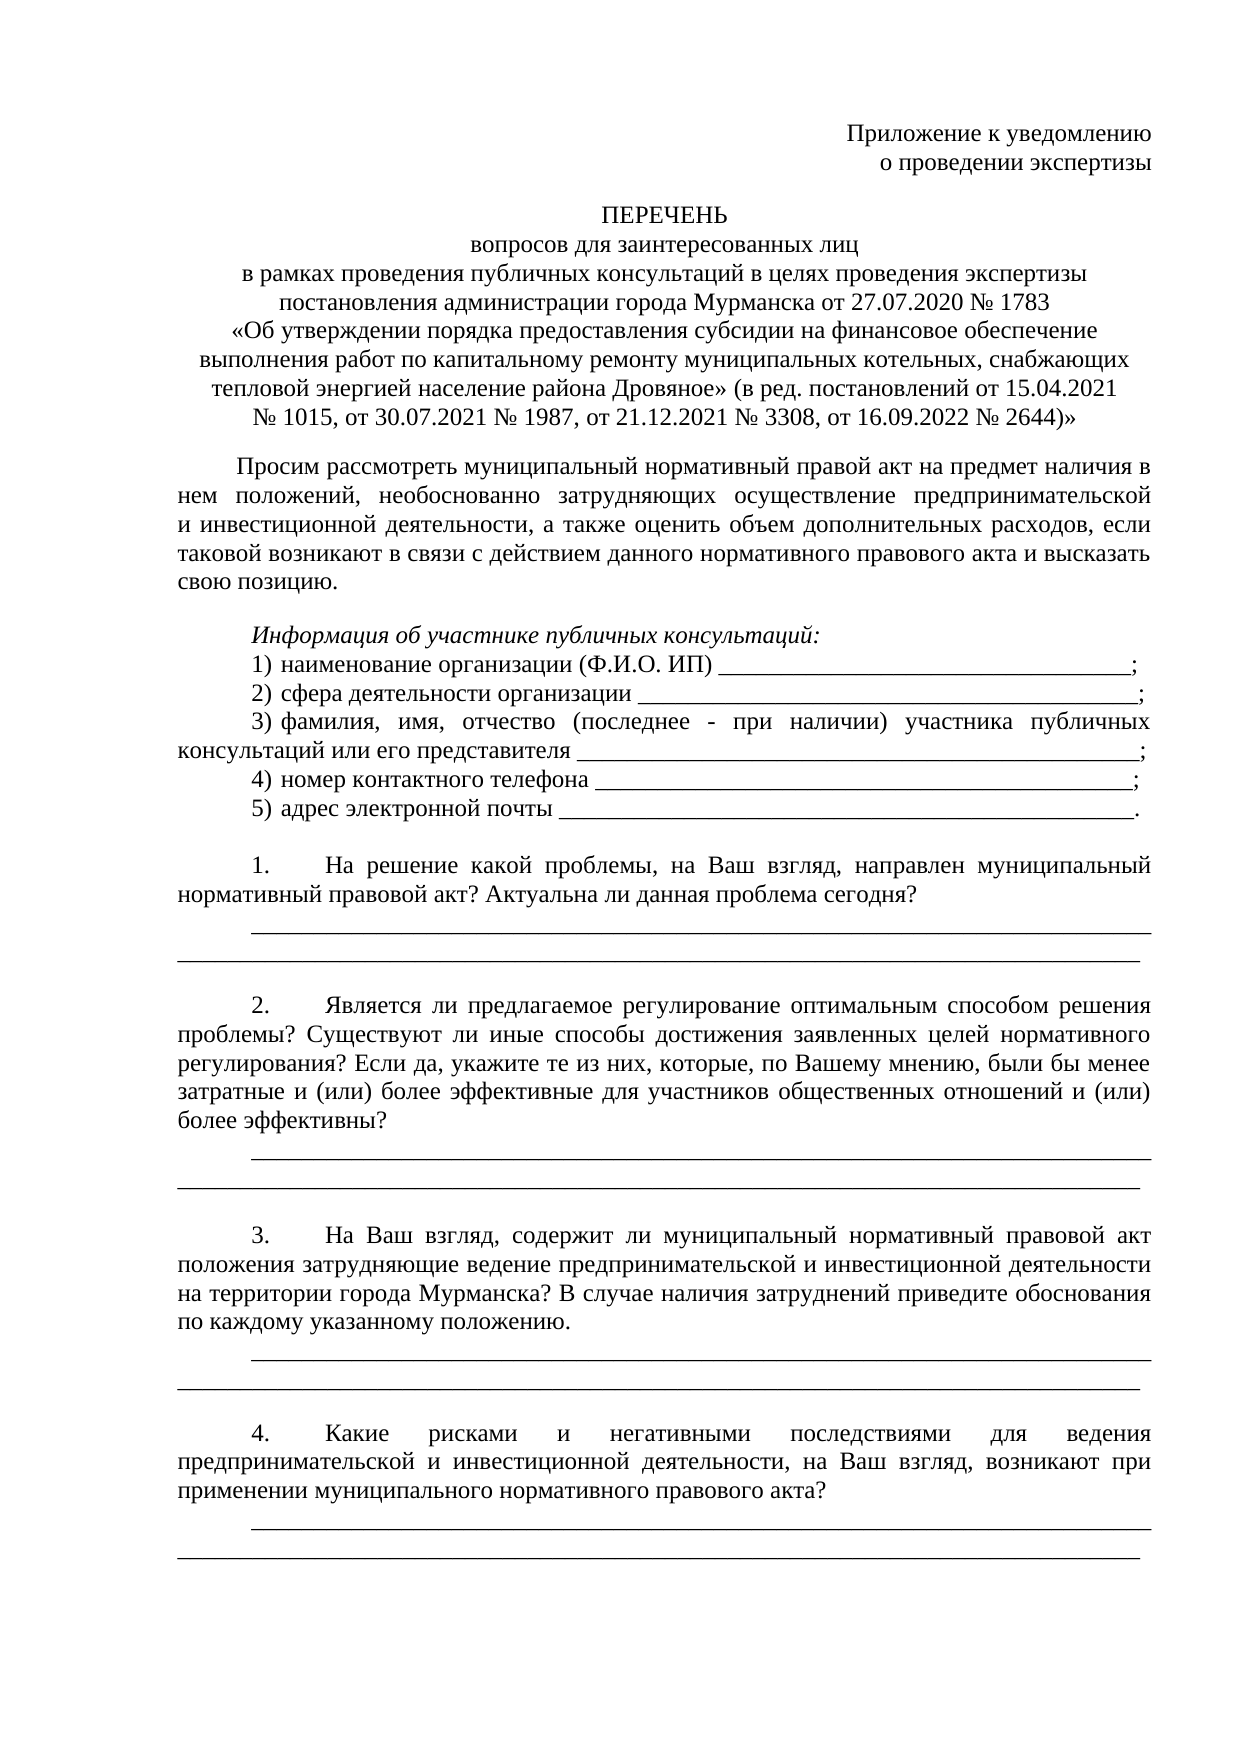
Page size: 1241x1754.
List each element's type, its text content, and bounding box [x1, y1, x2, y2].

text вопросов для заинтересованных лиц в рамках проведения публичных консультаций в целях проведения экспертизы постановления администрации города Мурманска от 27.07.2020 № 1783 «Об утверждении порядка предоставления субсидии на финансовое обеспечение выполнения работ по капитальному ремонту муниципальных котельных, снабжающих тепловой энергией население района Дровяное» (в ред. постановлений от 15.04.2021 № 1015, от 30.07.2021 № 1987, от 21.12.2021 № 3308, от 16.09.2022 № 2644)» [177, 229, 1152, 431]
text Информация об участнике публичных консультаций: [177, 620, 1152, 649]
text _____________________________________________________________________________ [177, 1533, 1152, 1561]
list На решение какой проблемы, на Ваш взгляд, направлен муниципальный нормативный правовой акт? Актуальна ли данная проблема сегодня? [177, 850, 1152, 908]
text ________________________________________________________________________ [177, 1335, 1152, 1364]
list _____________________________________________________________________________________________________________________________________________________ [177, 1134, 1152, 1191]
text ПЕРЕЧЕНЬ [177, 201, 1152, 229]
list Является ли предлагаемое регулирование оптимальным способом решения проблемы? Существуют ли иные способы достижения заявленных целей нормативного регулирования? Если да, укажите те из них, которые, по Вашему мнению, были бы менее затратные и (или) более эффективные для участников общественных отношений и (или) более эффективны? [177, 990, 1152, 1134]
text _____________________________________________________________________________ [177, 1364, 1152, 1393]
text ________________________________________________________________________ [177, 1504, 1152, 1533]
list фамилия, имя, отчество (последнее - при наличии) участника публичных консультаций или его представителя _____________________________________________; [177, 706, 1152, 764]
text Приложение к уведомлению о проведении экспертизы [177, 118, 1152, 176]
text ________________________________________________________________________ [177, 908, 1152, 936]
list адрес электронной почты ______________________________________________. [177, 793, 1152, 821]
list сфера деятельности организации ________________________________________; [177, 678, 1152, 706]
list наименование организации (Ф.И.О. ИП) _________________________________; [177, 649, 1152, 678]
text Просим рассмотреть муниципальный нормативный правой акт на предмет наличия в нем положений, необоснованно затрудняющих осуществление предпринимательской и инвестиционной деятельности, а также оценить объем дополнительных расходов, если таковой возникают в связи с действием данного нормативного правового акта и высказать свою позицию. [177, 451, 1152, 595]
list На Ваш взгляд, содержит ли муниципальный нормативный правовой акт положения затрудняющие ведение предпринимательской и инвестиционной деятельности на территории города Мурманска? В случае наличия затруднений приведите обоснования по каждому указанному положению. [177, 1220, 1152, 1335]
list номер контактного телефона ___________________________________________; [177, 764, 1152, 793]
list Какие рисками и негативными последствиями для ведения предпринимательской и инвестиционной деятельности, на Ваш взгляд, возникают при применении муниципального нормативного правового акта? [177, 1418, 1152, 1504]
text _____________________________________________________________________________ [177, 936, 1152, 965]
